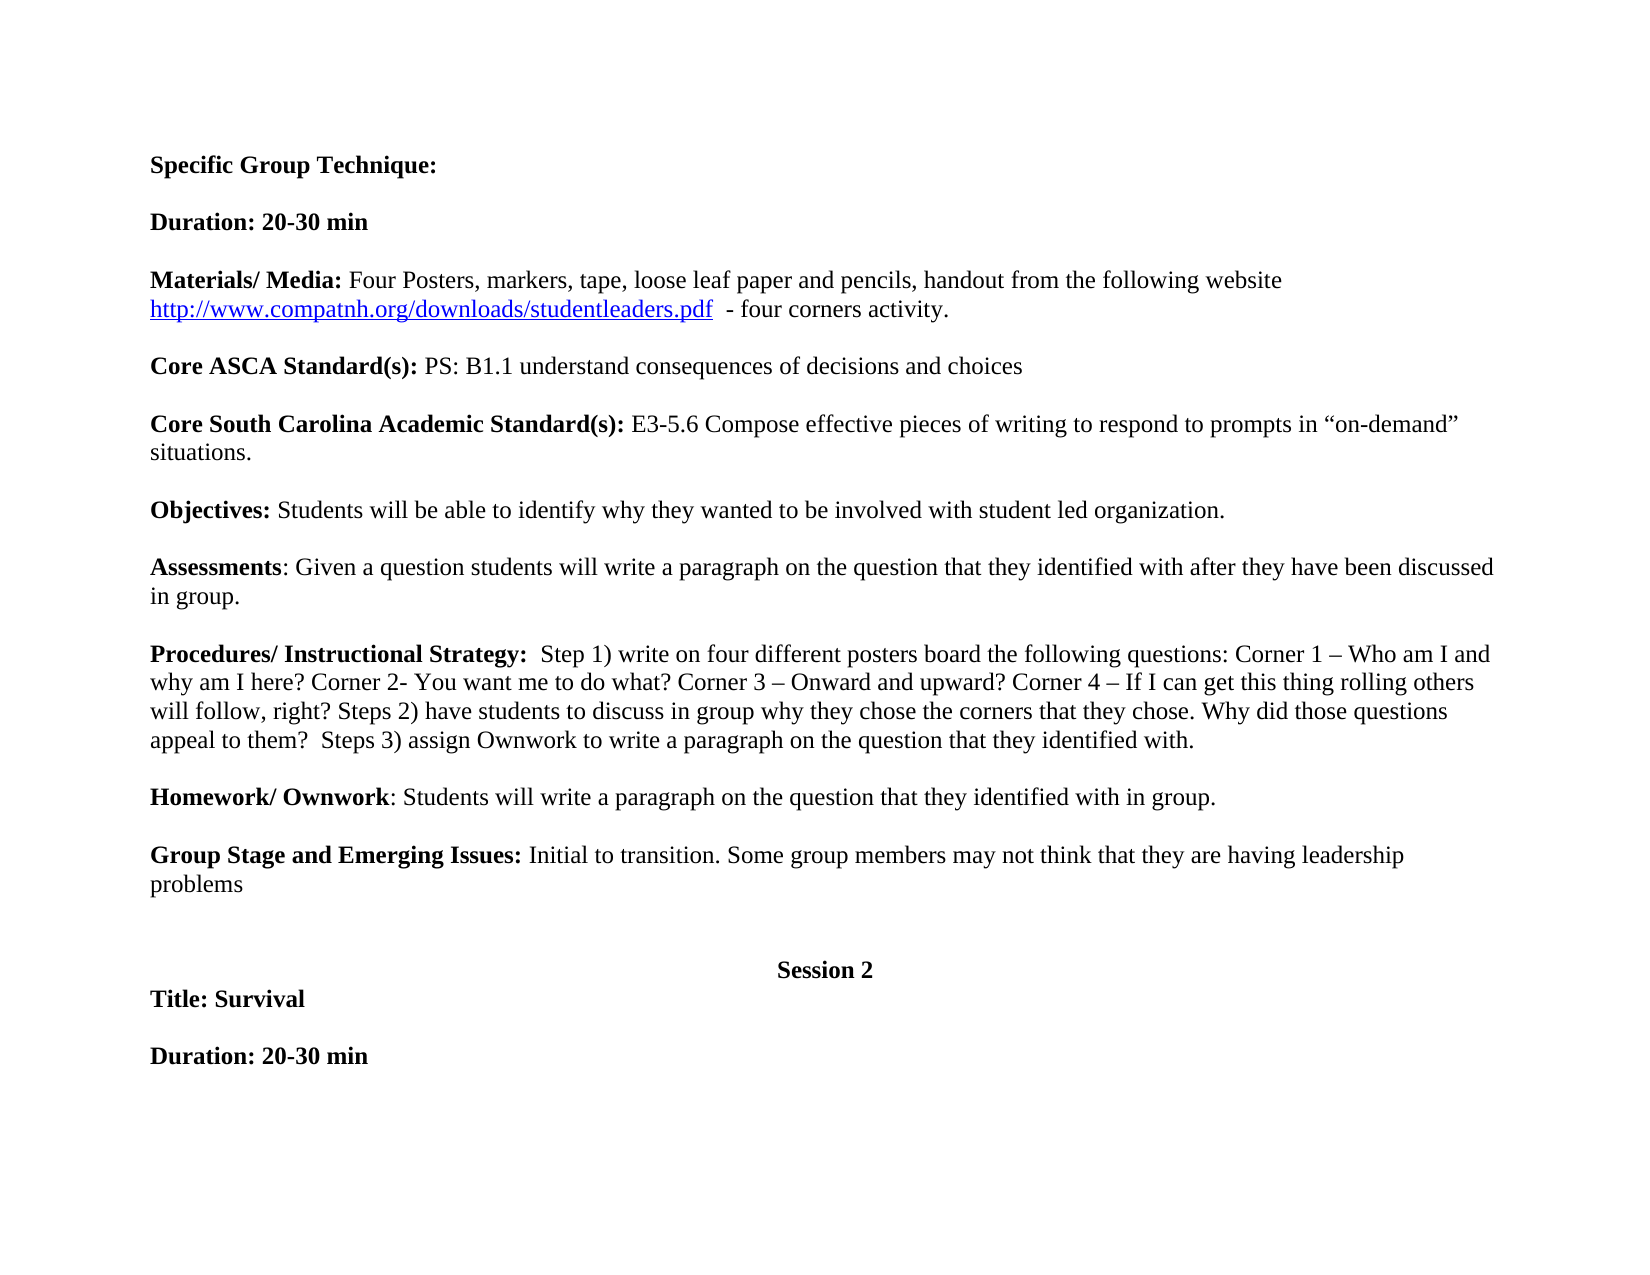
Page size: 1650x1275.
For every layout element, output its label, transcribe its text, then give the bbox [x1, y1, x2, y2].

text Title: Survival [150, 984, 1500, 1012]
text Procedures/ Instructional Strategy: Step 1) write on four different posters board the following questions: Corner 1 – Who am I and why am I here? Corner 2- You want me to do what? Corner 3 – Onward and upward? Corner 4 – If I can get this thing rolling others will follow, right? Steps 2) have students to discuss in group why they chose the corners that they chose. Why did those questions appeal to them? Steps 3) assign Ownwork to write a paragraph on the question that they identified with. [150, 639, 1500, 754]
text Core South Carolina Academic Standard(s): E3-5.6 Compose effective pieces of writing to respond to prompts in “on-demand” situations. [150, 409, 1500, 466]
text Homework/ Ownwork: Students will write a paragraph on the question that they identified with in group. [150, 782, 1500, 811]
text Objectives: Students will be able to identify why they wanted to be involved with student led organization. [150, 495, 1500, 524]
text Specific Group Technique: [150, 150, 1500, 179]
text Group Stage and Emerging Issues: Initial to transition. Some group members may not think that they are having leadership problems [150, 840, 1500, 897]
text Duration: 20-30 min [150, 207, 1500, 236]
text Assessments: Given a question students will write a paragraph on the question that they identified with after they have been discussed in group. [150, 552, 1500, 610]
text Duration: 20-30 min [150, 1041, 1500, 1070]
text Materials/ Media: Four Posters, markers, tape, loose leaf paper and pencils, handout from the following website http://www.compatnh.org/downloads/studentleaders.pdf - four corners activity. [150, 265, 1500, 322]
text Core ASCA Standard(s): PS: B1.1 understand consequences of decisions and choices [150, 351, 1500, 380]
text Session 2 [150, 955, 1500, 984]
